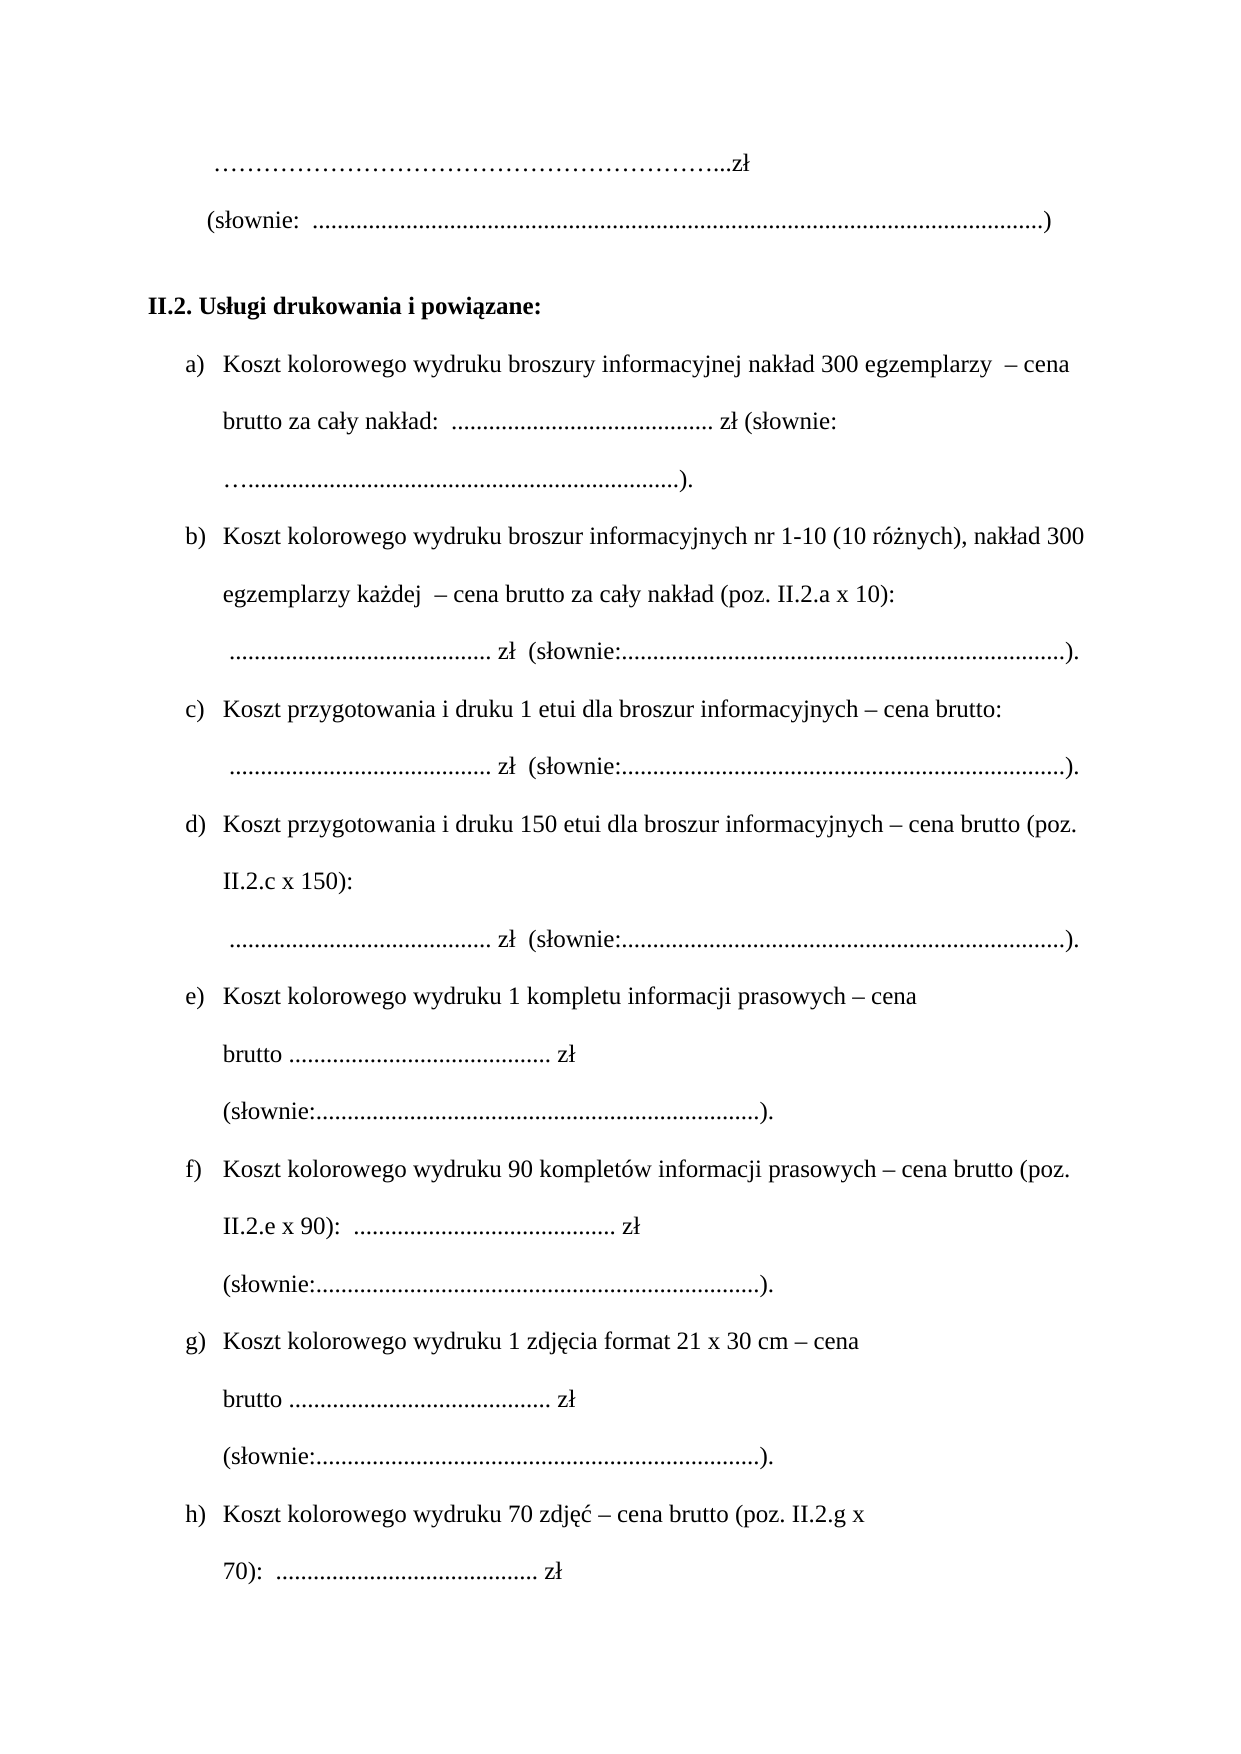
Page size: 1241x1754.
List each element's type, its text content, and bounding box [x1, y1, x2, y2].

list Koszt kolorowego wydruku 90 kompletów informacji prasowych – cena brutto (poz. II.2.e x 90): .......................................... zł (słownie:.......................................................................). [185, 1154, 1093, 1298]
list Koszt przygotowania i druku 1 etui dla broszur informacyjnych – cena brutto: .......................................... zł (słownie:.......................................................................). [185, 694, 1093, 780]
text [148, 205, 1093, 234]
text ……………………………………………………...zł [207, 148, 1093, 176]
list Koszt przygotowania i druku 150 etui dla broszur informacyjnych – cena brutto (poz. II.2.c x 150): .......................................... zł (słownie:.......................................................................). [185, 809, 1093, 953]
list Koszt kolorowego wydruku broszur informacyjnych nr 1-10 (10 różnych), nakład 300 egzemplarzy każdej – cena brutto za cały nakład (poz. II.2.a x 10): .......................................... zł (słownie:.......................................................................). [185, 521, 1093, 665]
list Koszt kolorowego wydruku 70 zdjęć – cena brutto (poz. II.2.g x 70): .......................................... zł [185, 1499, 1093, 1585]
text II.2. Usługi drukowania i powiązane: [148, 291, 1093, 320]
list Koszt kolorowego wydruku 1 zdjęcia format 21 x 30 cm – cena brutto .......................................... zł (słownie:.......................................................................). [185, 1326, 1093, 1470]
list Koszt kolorowego wydruku broszury informacyjnej nakład 300 egzemplarzy – cena brutto za cały nakład: .......................................... zł (słownie:….....................................................................). [185, 349, 1093, 493]
list Koszt kolorowego wydruku 1 kompletu informacji prasowych – cena brutto .......................................... zł (słownie:.......................................................................). [185, 981, 1093, 1125]
